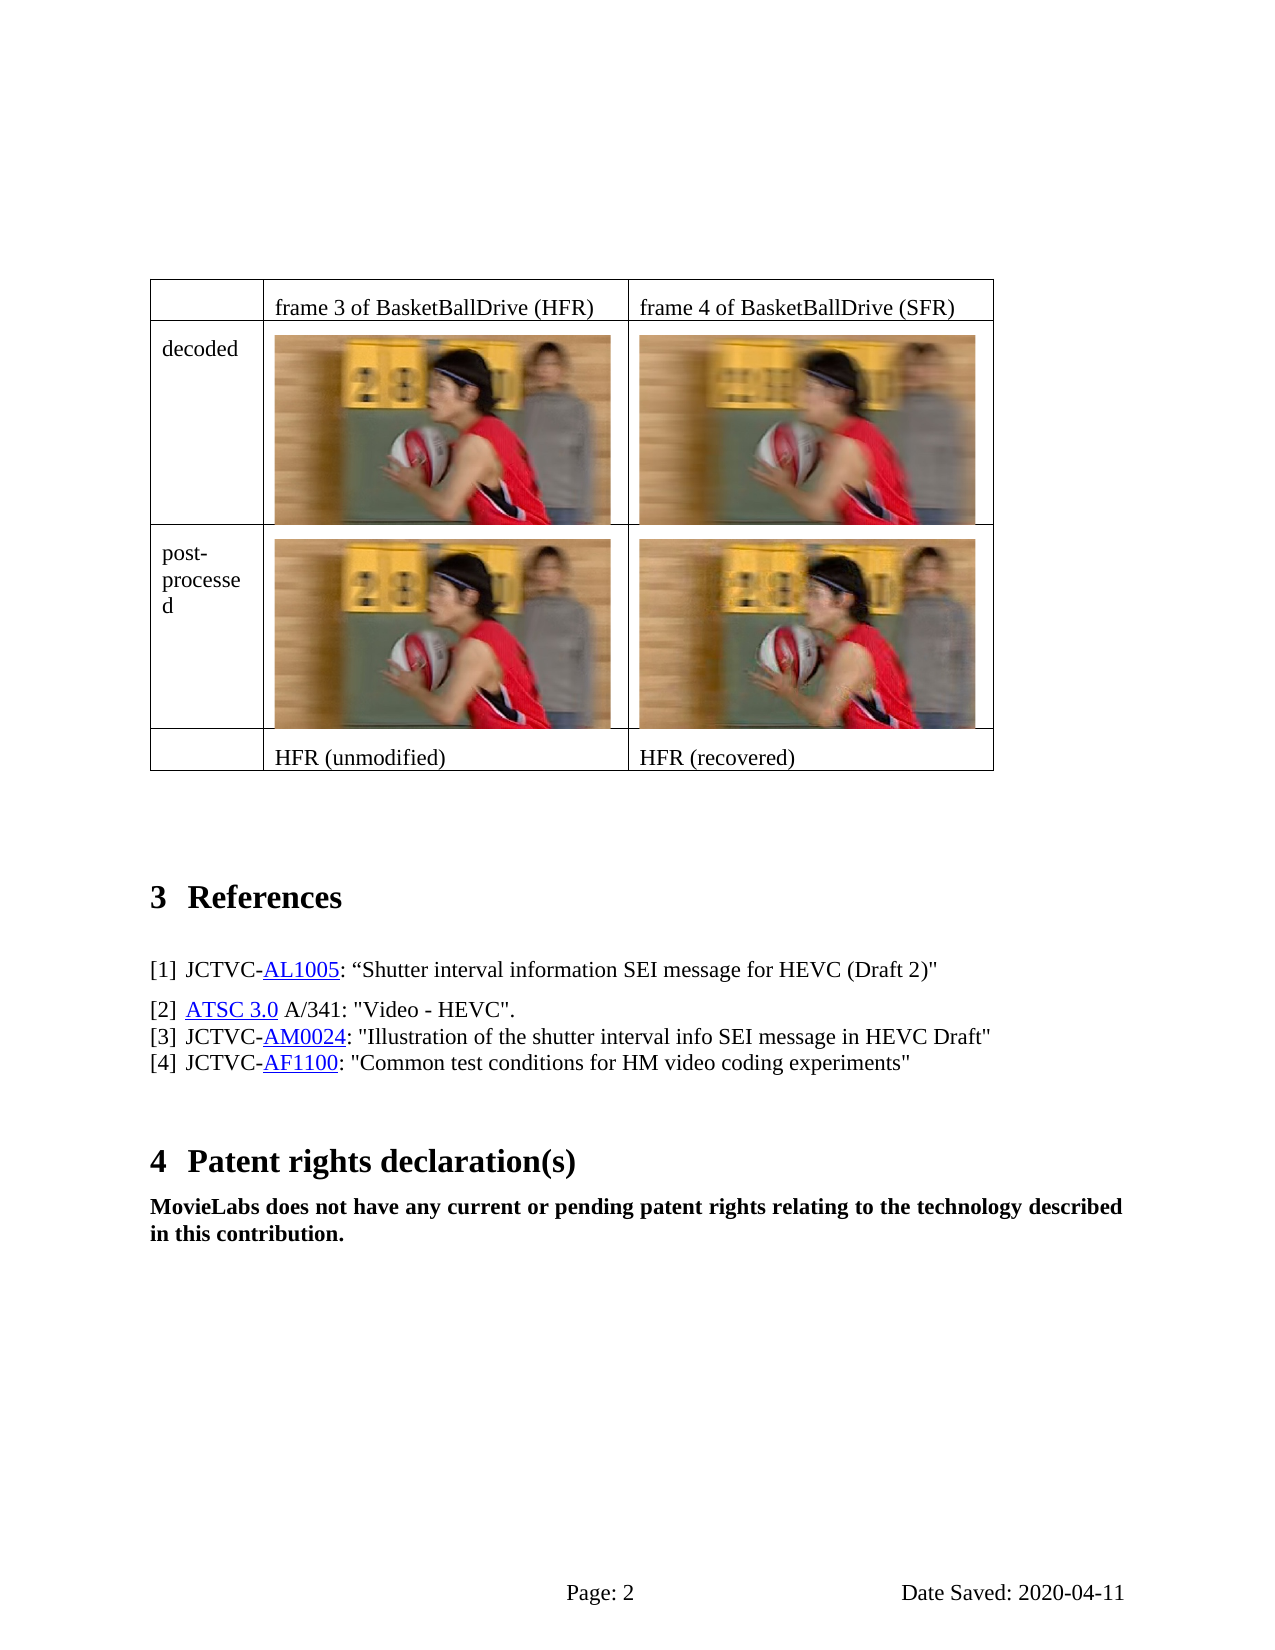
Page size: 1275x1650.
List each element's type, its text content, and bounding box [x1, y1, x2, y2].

table_cell post-processed [151, 525, 263, 728]
table_cell [629, 525, 993, 728]
list JCTVC-AM0024: "Illustration of the shutter interval info SEI message in HEVC Draft" [150, 1023, 1125, 1049]
picture [274, 539, 611, 729]
table_cell [151, 729, 263, 770]
table_cell [629, 321, 993, 524]
list JCTVC-AF1100: "Common test conditions for HM video coding experiments" [150, 1049, 1125, 1075]
text MovieLabs does not have any current or pending patent rights relating to the technology described in this contribution. [150, 1193, 1125, 1246]
table_cell HFR (recovered) [629, 729, 993, 770]
list JCTVC-AL1005: “Shutter interval information SEI message for HEVC (Draft 2)" [150, 956, 1125, 982]
subtitle References [150, 877, 1125, 915]
picture [639, 539, 976, 729]
list ATSC 3.0 A/341: "Video - HEVC". [150, 996, 1125, 1023]
picture [639, 335, 976, 525]
picture [274, 335, 611, 525]
table_header [151, 280, 263, 320]
table_cell decoded [151, 321, 263, 524]
table_header frame 4 of BasketBallDrive (SFR) [629, 280, 993, 320]
table_cell [264, 321, 628, 524]
table_header frame 3 of BasketBallDrive (HFR) [264, 280, 628, 320]
table_cell [264, 525, 628, 728]
subtitle Patent rights declaration(s) [150, 1141, 1125, 1179]
table_cell HFR (unmodified) [264, 729, 628, 770]
